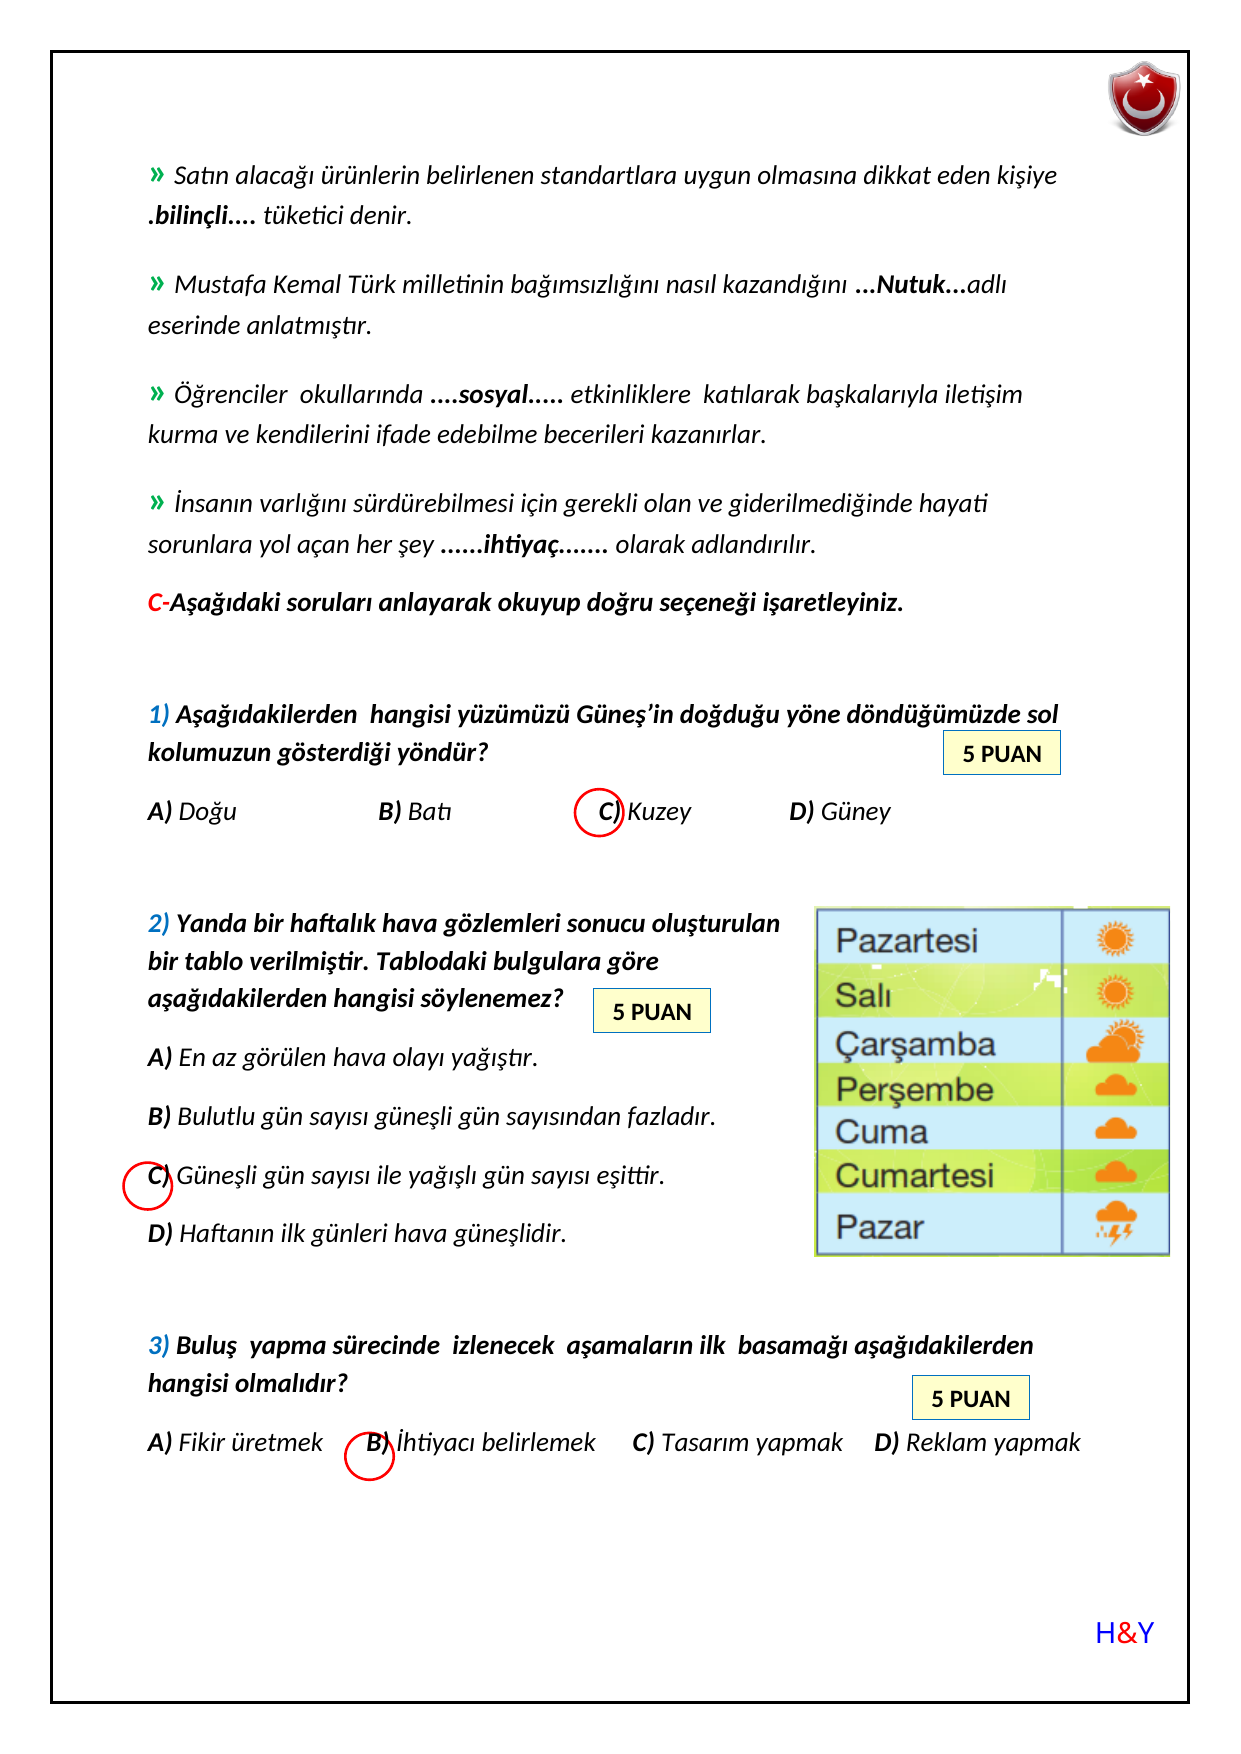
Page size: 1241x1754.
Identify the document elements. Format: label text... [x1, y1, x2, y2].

text » Öğrenciler okullarında ....sosyal..... etkinliklere katılarak başkalarıyla iletişim kurma ve kendilerini ifade edebilme becerileri kazanırlar. [148, 367, 1093, 450]
text C) Güneşli gün sayısı ile yağışlı gün sayısı eşittir. [148, 1158, 814, 1191]
text 1) Aşağıdakilerden hangisi yüzümüzü Güneş’in doğduğu yöne döndüğümüzde sol kolumuzun gösterdiği yöndür? [148, 697, 1093, 768]
text C-Aşağıdaki soruları anlayarak okuyup doğru seçeneği işaretleyiniz. [148, 586, 1093, 618]
text » İnsanın varlığını sürdürebilmesi için gerekli olan ve giderilmediğinde hayati sorunlara yol açan her şey ......ihtiyaç....... olarak adlandırılır. [148, 476, 1093, 560]
text B) Bulutlu gün sayısı güneşli gün sayısından fazladır. [148, 1099, 814, 1132]
text » Satın alacağı ürünlerin belirlenen standartlara uygun olmasına dikkat eden kişiye .bilinçli.... tüketici denir. [148, 148, 1093, 231]
text A) Fikir üretmek B) İhtiyacı belirlemek C) Tasarım yapmak D) Reklam yapmak [148, 1425, 1093, 1458]
text 3) Buluş yapma sürecinde izlenecek aşamaların ilk basamağı aşağıdakilerden hangisi olmalıdır? [148, 1328, 1093, 1399]
text 2) Yanda bir haftalık hava gözlemleri sonucu oluşturulan bir tablo verilmiştir. Tablodaki bulgulara göre aşağıdakilerden hangisi söylenemez? [148, 906, 814, 1014]
text A) En az görülen hava olayı yağıştır. [148, 1040, 814, 1073]
text D) Haftanın ilk günleri hava güneşlidir. [148, 1217, 814, 1249]
text A) Doğu B) Batı C) Kuzey D) Güney [148, 794, 1093, 827]
picture [1106, 59, 1182, 138]
text » Mustafa Kemal Türk milletinin bağımsızlığını nasıl kazandığını ...Nutuk...adlı eserinde anlatmıştır. [148, 257, 1093, 341]
picture [814, 906, 1171, 1257]
